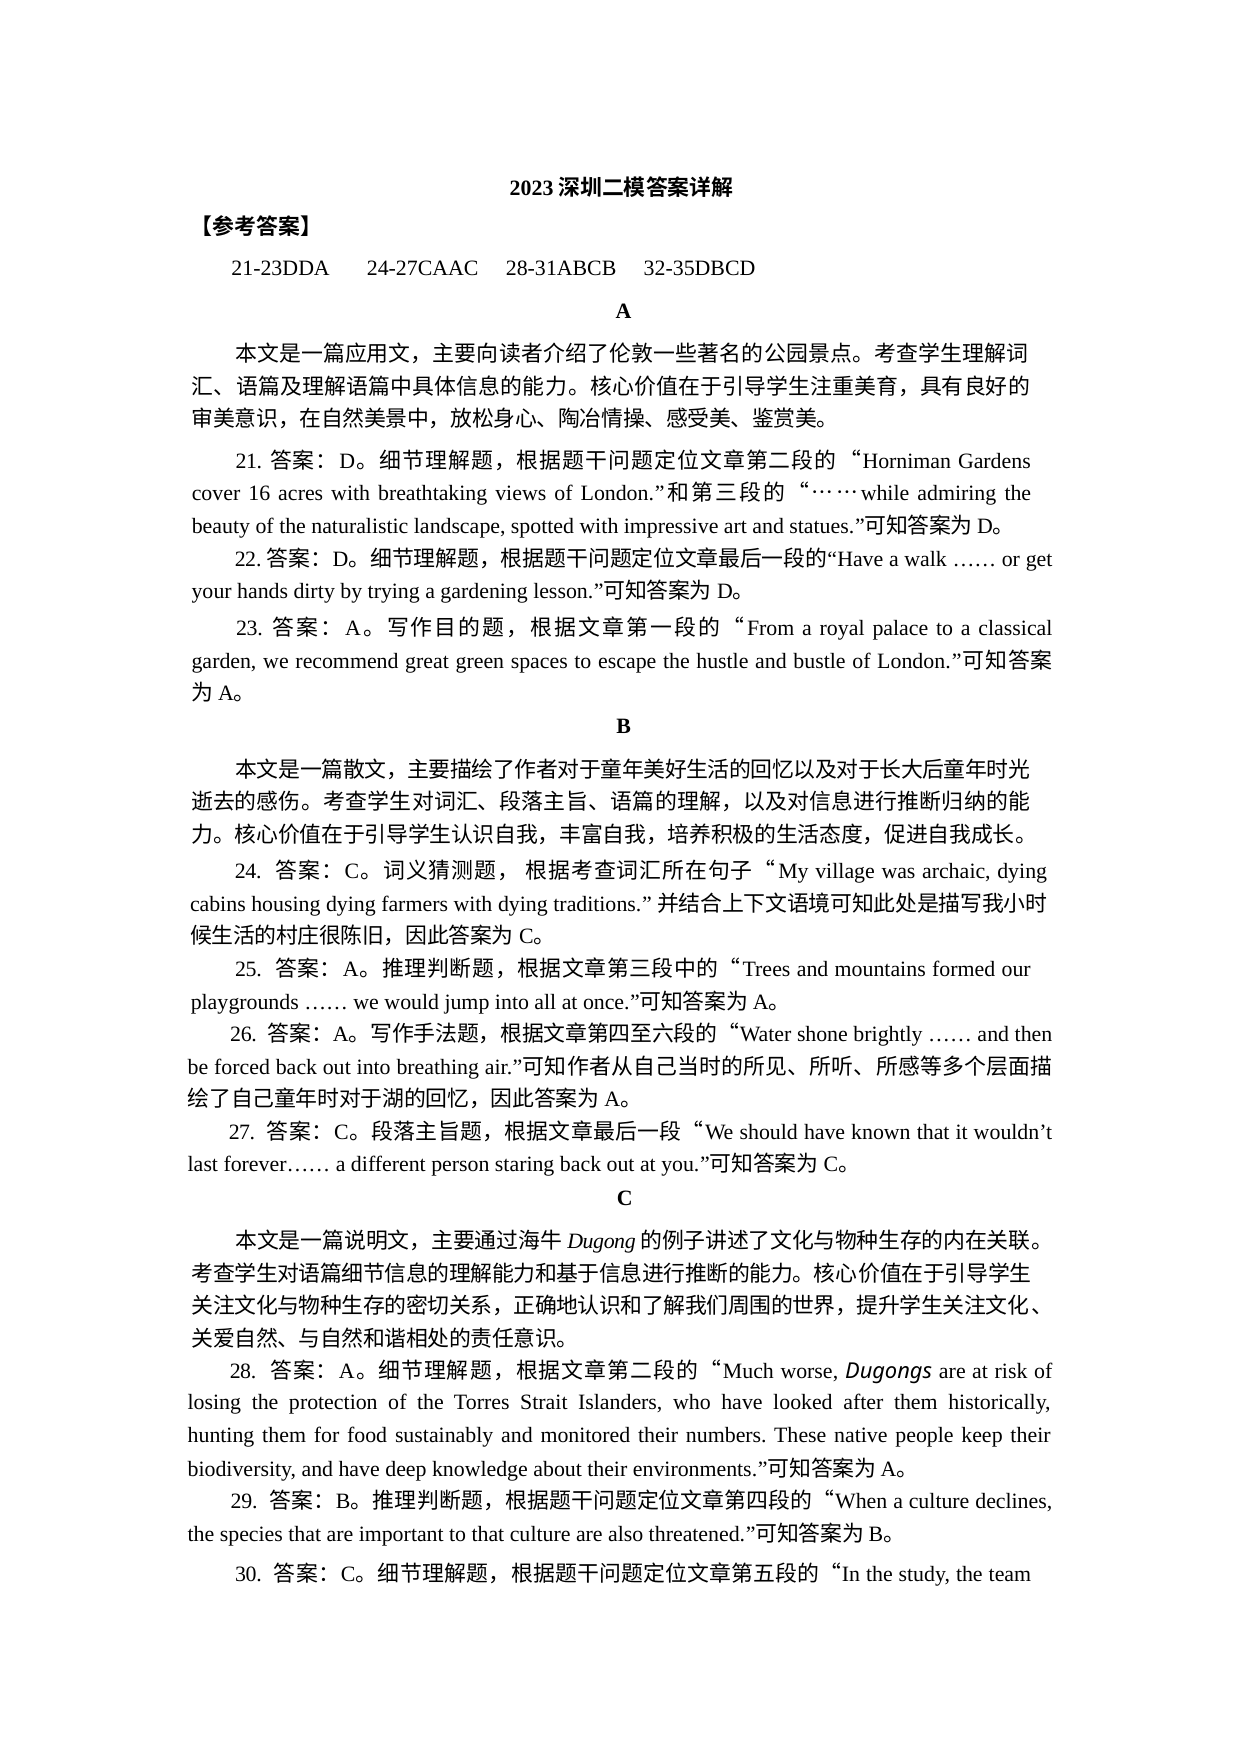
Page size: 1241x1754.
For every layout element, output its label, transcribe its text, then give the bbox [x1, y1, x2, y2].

text 22. 答案：D。细节理解题，根据题干问题定位文章最后一段的“Have a walk …… or get your hands dirty by trying a gardening lesson.”可知答案为 D。 [191, 540, 1053, 605]
text 本文是一篇说明文，主要通过海牛Dugong的例子讲述了文化与物种生存的内在关联。考查学生对语篇细节信息的理解能力和基于信息进行推断的能力。核心价值在于引导学生关注文化与物种生存的密切关系，正确地认识和了解我们周围的世界，提升学生关注文化、关爱自然、与自然和谐相处的责任意识。 [191, 1223, 1032, 1353]
text 28. 答案：A。细节理解题，根据文章第二段的“Much worse, Dugongs are at risk of losing the protection of the Torres Strait Islanders, who have looked after them historically, hunting them for food sustainably and monitored their numbers. These native people keep their biodiversity, and have deep knowledge about their environments.”可知答案为A。 [187, 1353, 1053, 1483]
text 本文是一篇应用文，主要向读者介绍了伦敦一些著名的公园景点。考查学生理解词汇、语篇及理解语篇中具体信息的能力。核心价值在于引导学生注重美育，具有良好的审美意识，在自然美景中，放松身心、陶冶情操、感受美、鉴赏美。 [192, 336, 1031, 433]
text 27. 答案：C。段落主旨题，根据文章最后一段“We should have known that it wouldn’t last forever…… a different person staring back out at you.”可知答案为 C。 [187, 1113, 1053, 1178]
text 26. 答案：A。写作手法题，根据文章第四至六段的“Water shone brightly …… and then be forced back out into breathing air.”可知作者从自己当时的所见、所听、所感等多个层面描绘了自己童年时对于湖的回忆，因此答案为 A。 [187, 1016, 1053, 1113]
text 【参考答案】 [190, 209, 1053, 241]
text A [615, 294, 1053, 326]
text B [616, 710, 1053, 742]
text 23. 答案：A。写作目的题，根据文章第一段的“From a royal palace to a classical garden, we recommend great green spaces to escape the hustle and bustle of London.”可知答案为 A。 [191, 610, 1053, 707]
text C [617, 1181, 1053, 1214]
text 24. 答案：C。词义猜测题， 根据考查词汇所在句子“My village was archaic, dying cabins housing dying farmers with dying traditions.” 并结合上下文语境可知此处是描写我小时候生活的村庄很陈旧，因此答案为 C。 [190, 853, 1048, 950]
text 本文是一篇散文，主要描绘了作者对于童年美好生活的回忆以及对于长大后童年时光逝去的感伤。考查学生对词汇、段落主旨、语篇的理解，以及对信息进行推断归纳的能力。核心价值在于引导学生认识自我，丰富自我，培养积极的生活态度，促进自我成长。 [191, 751, 1032, 849]
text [192, 1555, 1031, 1588]
text 21-23DDA 24-27CAAC 28-31ABCB 32-35DBCD [187, 251, 1053, 284]
text 21. 答案：D。细节理解题，根据题干问题定位文章第二段的“Horniman Gardens cover 16 acres with breathtaking views of London.”和第三段的“……while admiring the beauty of the naturalistic landscape, spotted with impressive art and statues.”可知答案为 D。 [192, 442, 1031, 540]
text 29. 答案：B。推理判断题，根据题干问题定位文章第四段的“When a culture declines, the species that are important to that culture are also threatened.”可知答案为B。 [187, 1483, 1053, 1548]
text 2023深圳二模答案详解 [190, 169, 1053, 202]
text 25. 答案：A。推理判断题，根据文章第三段中的“Trees and mountains formed our playgrounds …… we would jump into all at once.”可知答案为 A。 [191, 951, 1031, 1016]
